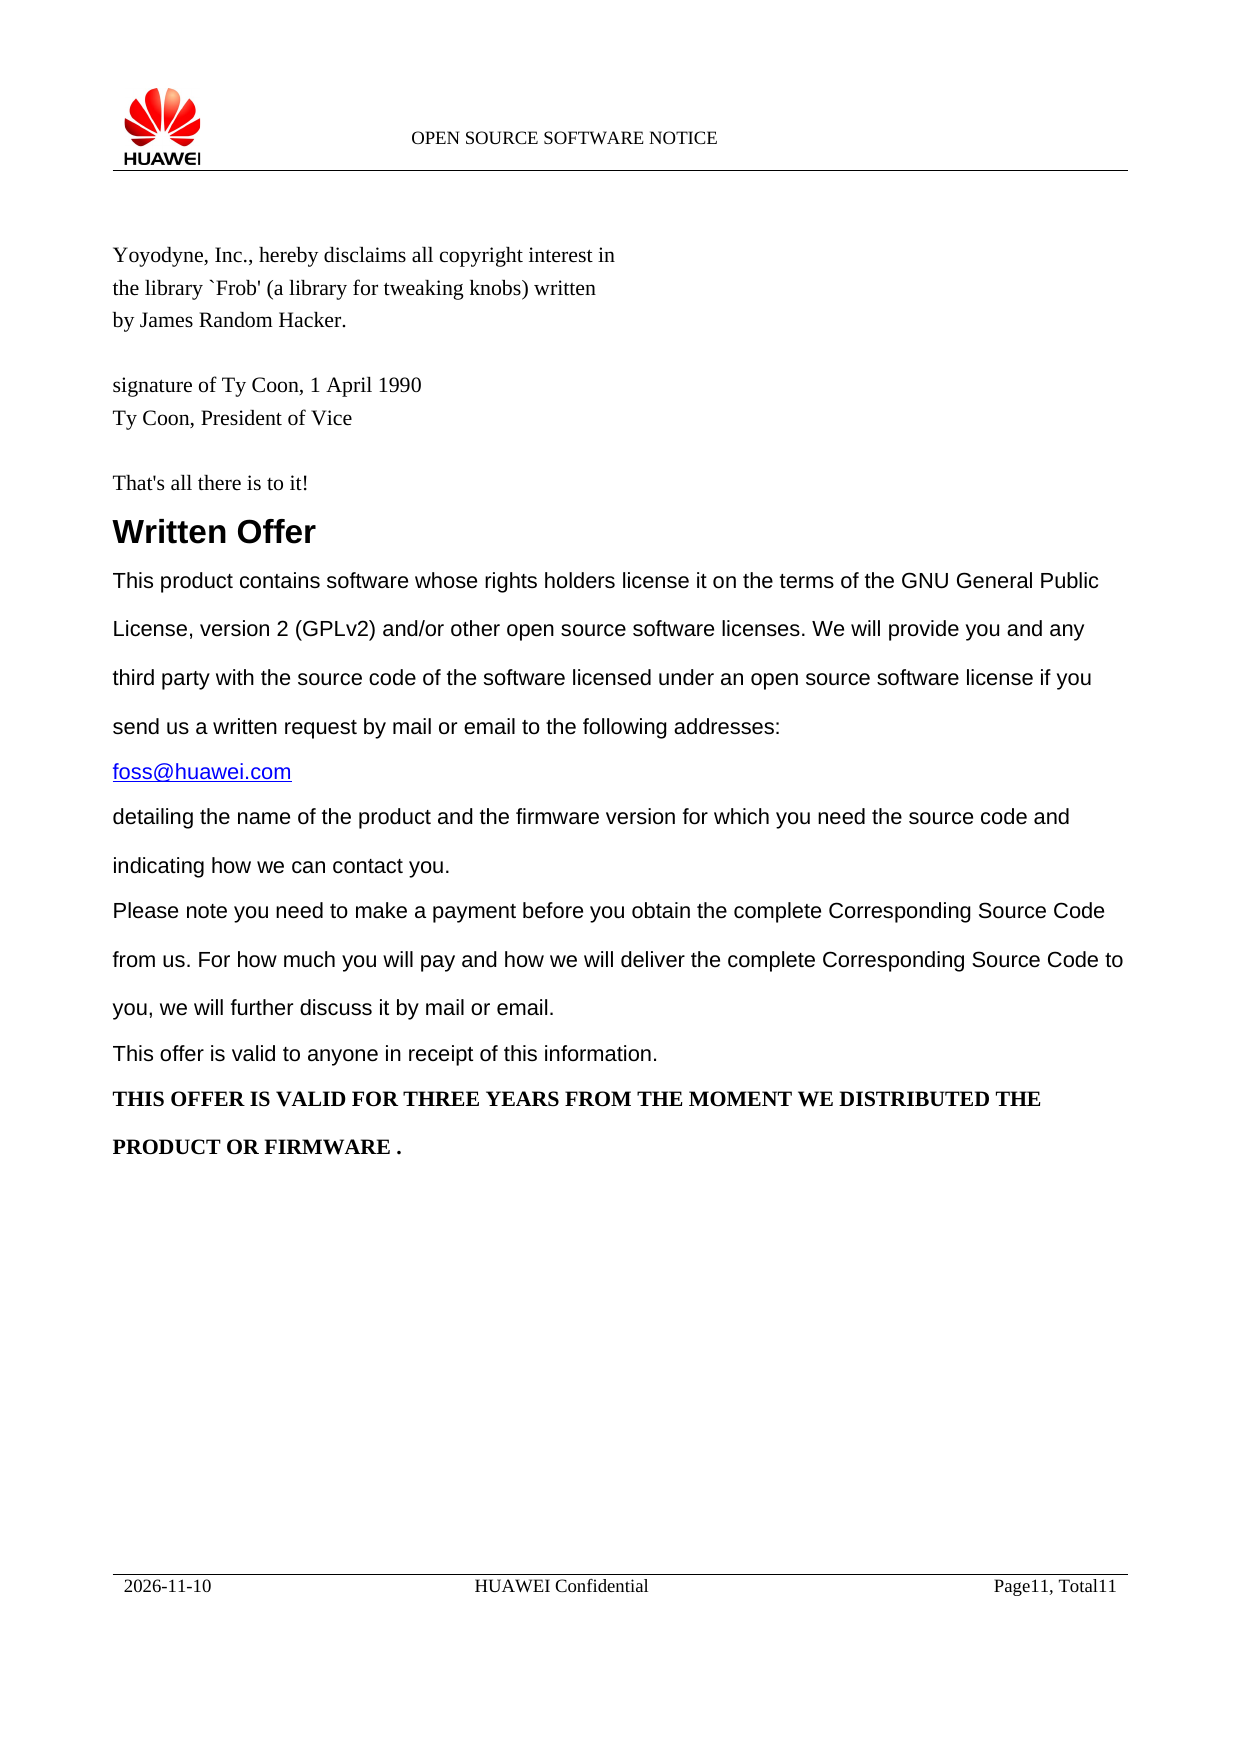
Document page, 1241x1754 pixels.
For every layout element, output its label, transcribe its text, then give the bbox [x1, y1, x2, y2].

text foss@huawei.com [112, 755, 1128, 788]
text This offer is valid to anyone in receipt of this information. [112, 1037, 1128, 1069]
text Written Offer [112, 499, 1128, 564]
text Please note you need to make a payment before you obtain the complete Corresponding Source Code from us. For how much you will pay and how we will deliver the complete Corresponding Source Code to you, we will further discuss it by mail or email. [112, 894, 1128, 1024]
picture [124, 88, 201, 165]
text This offer is valid for three years from the moment we distributed the product or firmware . [112, 1082, 1128, 1163]
text detailing the name of the product and the firmware version for which you need the source code and indicating how we can contact you. [112, 800, 1128, 882]
text This product contains software whose rights holders license it on the terms of the GNU General Public License, version 2 (GPLv2) and/or other open source software licenses. We will provide you and any third party with the source code of the software licensed under an open source software license if you send us a written request by mail or email to the following addresses: [112, 564, 1128, 743]
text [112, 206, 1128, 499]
